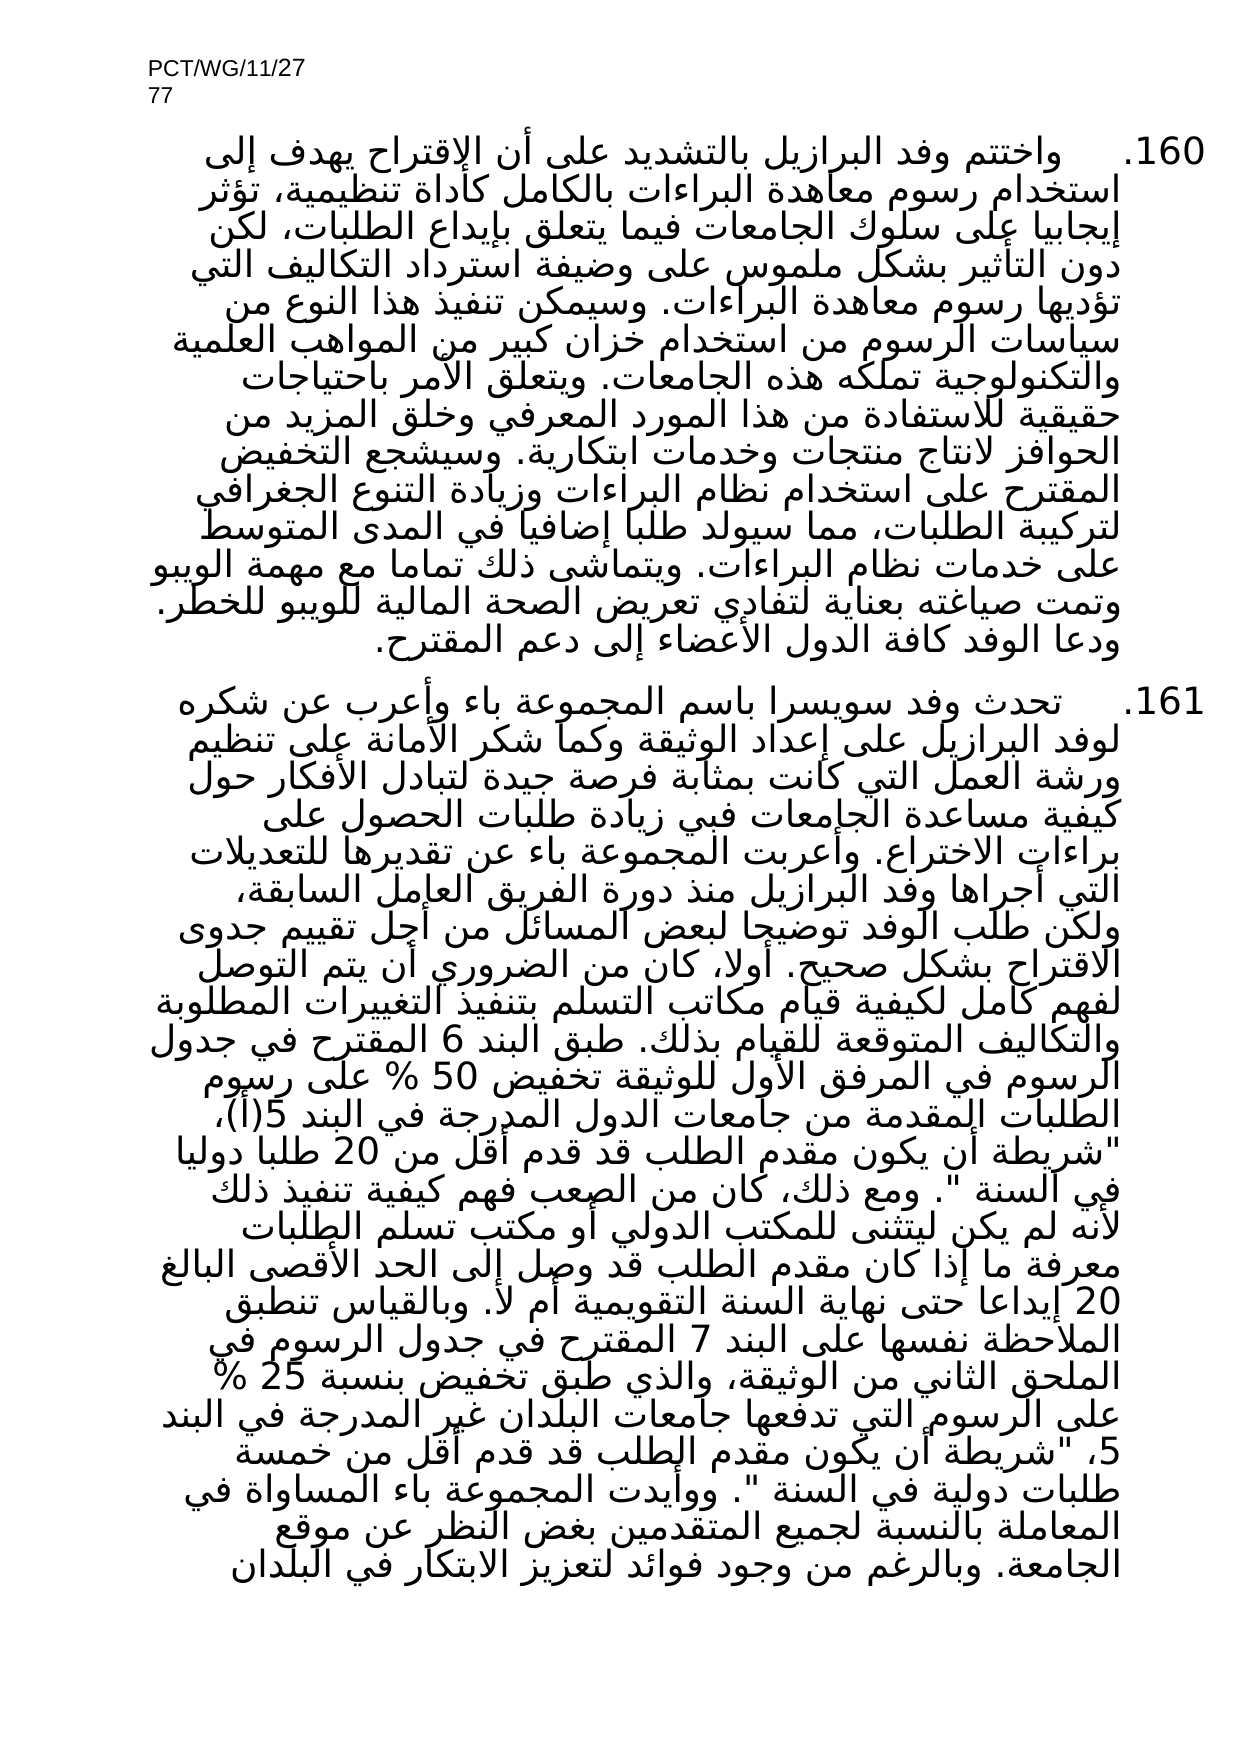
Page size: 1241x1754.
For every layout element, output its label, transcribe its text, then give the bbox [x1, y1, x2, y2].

text واختتم وفد البرازيل بالتشديد على أن الاقتراح يهدف إلى استخدام رسوم معاهدة البراءات بالكامل كأداة تنظيمية، تؤثر إيجابيا على سلوك الجامعات فيما يتعلق بإيداع الطلبات، لكن دون التأثير بشكل ملموس على وضيفة استرداد التكاليف التي تؤديها رسوم معاهدة البراءات. وسيمكن تنفيذ هذا النوع من سياسات الرسوم من استخدام خزان كبير من المواهب العلمية والتكنولوجية تملكه هذه الجامعات. ويتعلق الأمر باحتياجات حقيقية للاستفادة من هذا المورد المعرفي وخلق المزيد من الحوافز لانتاج منتجات وخدمات ابتكارية. وسيشجع التخفيض المقترح على استخدام نظام البراءات وزيادة التنوع الجغرافي لتركيبة الطلبات، مما سيولد طلبا إضافيا في المدى المتوسط على خدمات نظام البراءات. ويتماشى ذلك تماما مع مهمة الويبو وتمت صياغته بعناية لتفادي تعريض الصحة المالية للويبو للخطر. ودعا الوفد كافة الدول الأعضاء إلى دعم المقترح. [148, 134, 1122, 659]
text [148, 684, 1122, 1584]
